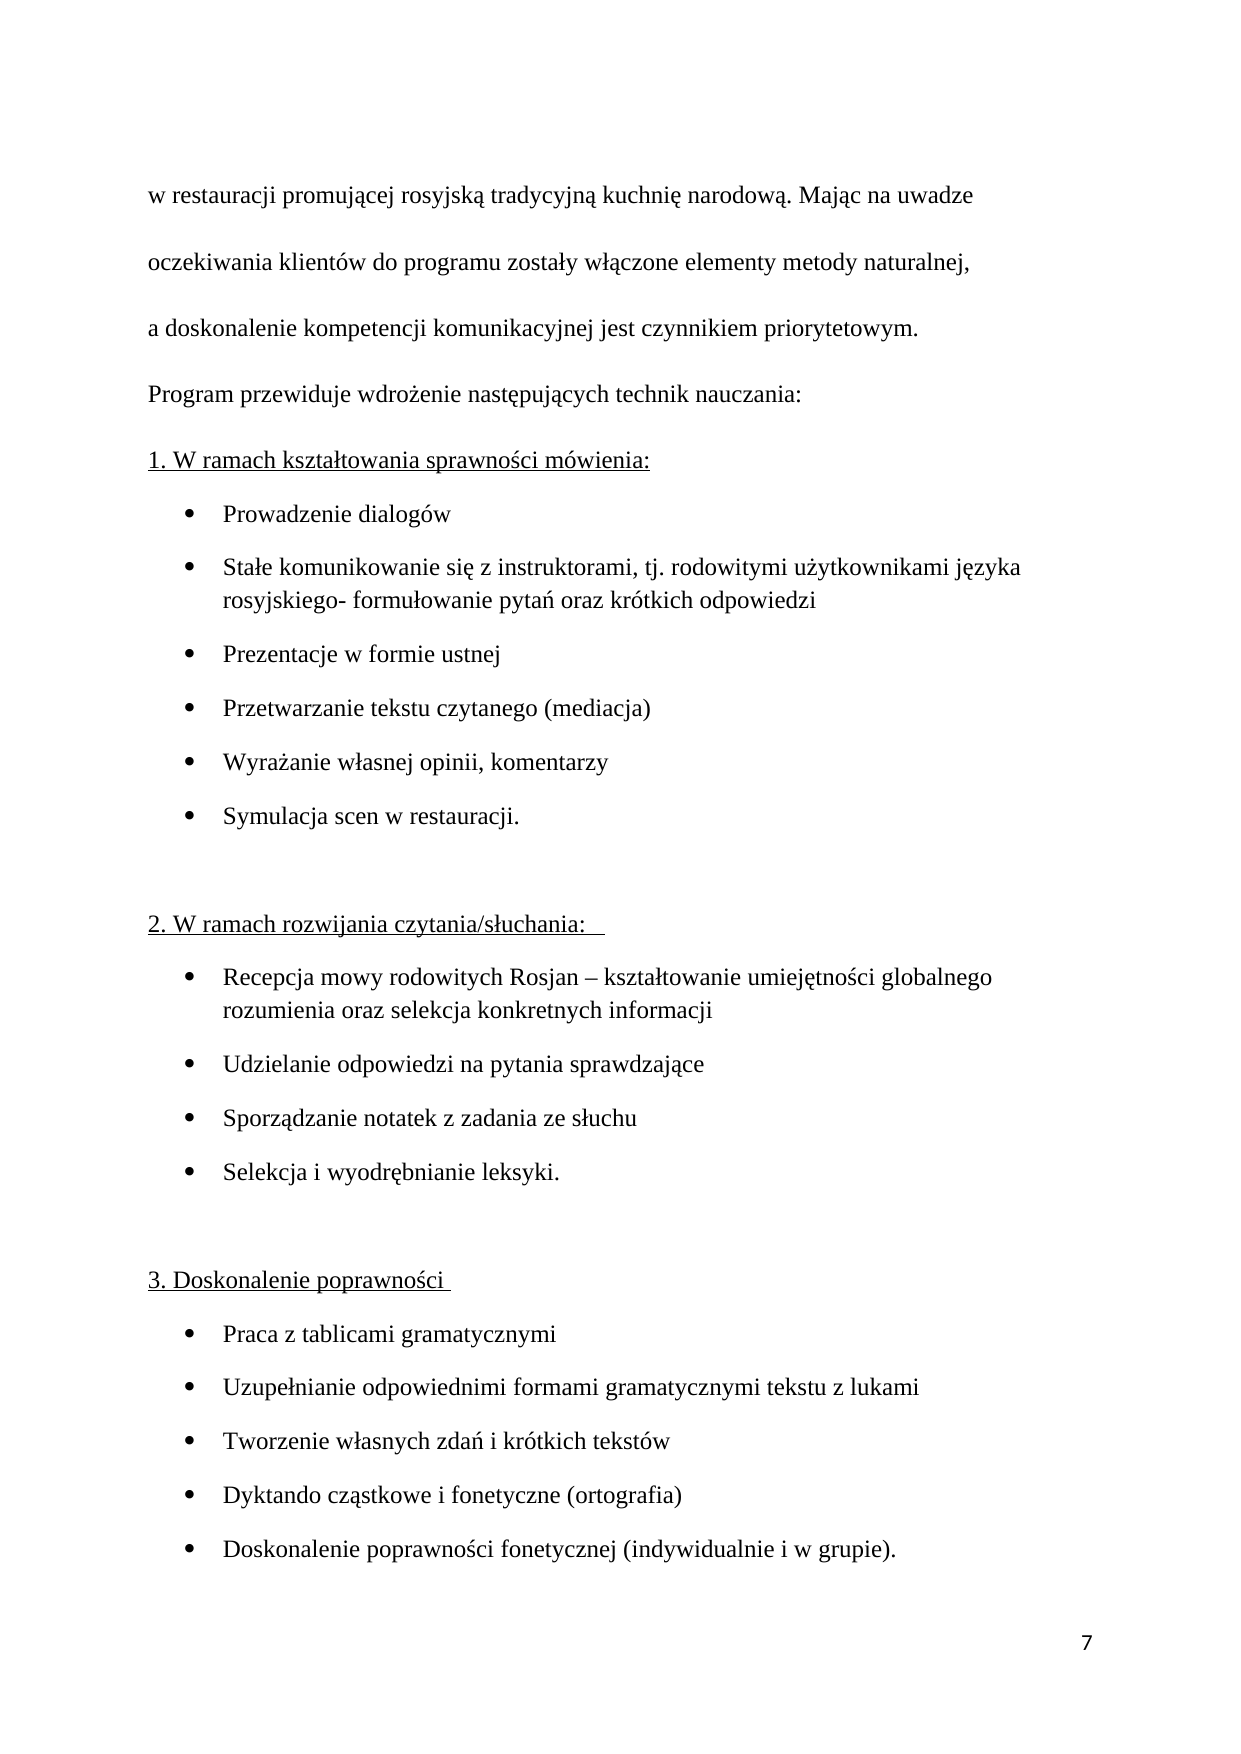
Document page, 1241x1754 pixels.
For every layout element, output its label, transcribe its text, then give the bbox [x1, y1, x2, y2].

text 3. Doskonalenie poprawności [148, 1265, 1093, 1293]
text 2. W ramach rozwijania czytania/słuchania: [148, 909, 1093, 937]
list Doskonalenie poprawności fonetycznej (indywidualnie i w grupie). [185, 1534, 1093, 1595]
list Stałe komunikowanie się z instruktorami, tj. rodowitymi użytkownikami języka rosyjskiego- formułowanie pytań oraz krótkich odpowiedzi [185, 552, 1093, 614]
list Wyrażanie własnej opinii, komentarzy [185, 747, 1093, 776]
list Uzupełnianie odpowiednimi formami gramatycznymi tekstu z lukami [185, 1372, 1093, 1401]
list Udzielanie odpowiedzi na pytania sprawdzające [185, 1049, 1093, 1078]
list Prezentacje w formie ustnej [185, 639, 1093, 668]
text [148, 148, 1093, 473]
list Praca z tablicami gramatycznymi [185, 1319, 1093, 1347]
list Selekcja i wyodrębnianie leksyki. [185, 1157, 1093, 1186]
list Recepcja mowy rodowitych Rosjan – kształtowanie umiejętności globalnego rozumienia oraz selekcja konkretnych informacji [185, 962, 1093, 1024]
list Przetwarzanie tekstu czytanego (mediacja) [185, 693, 1093, 722]
list Symulacja scen w restauracji. [185, 801, 1093, 830]
list Dyktando cząstkowe i fonetyczne (ortografia) [185, 1480, 1093, 1509]
list Prowadzenie dialogów [185, 499, 1093, 527]
list Tworzenie własnych zdań i krótkich tekstów [185, 1426, 1093, 1455]
list Sporządzanie notatek z zadania ze słuchu [185, 1103, 1093, 1132]
